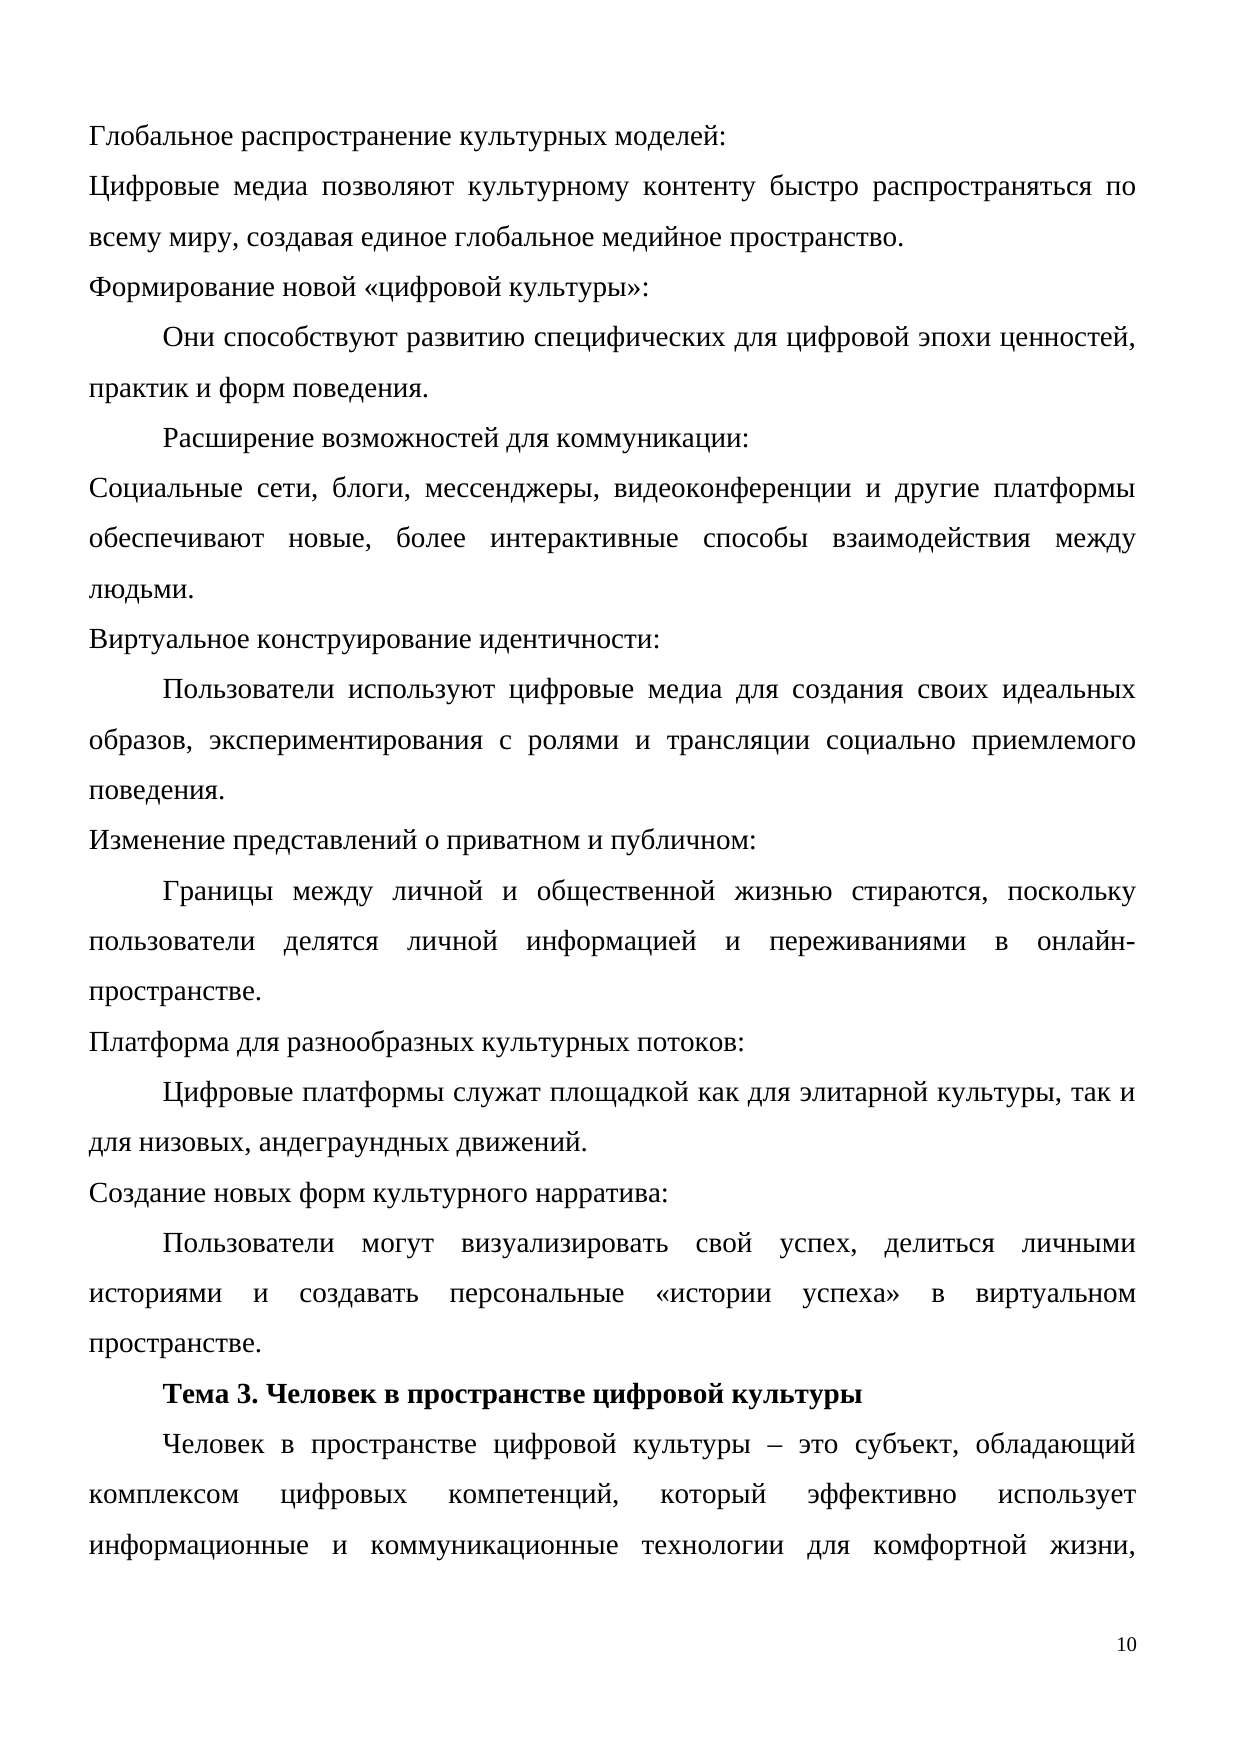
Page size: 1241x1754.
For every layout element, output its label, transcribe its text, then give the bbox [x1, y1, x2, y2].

text Изменение представлений о приватном и публичном: [89, 822, 1137, 856]
text Пользователи используют цифровые медиа для создания своих идеальных образов, экспериментирования с ролями и трансляции социально приемлемого поведения. [89, 672, 1137, 806]
text Тема 3. Человек в пространстве цифровой культуры [89, 1376, 1137, 1409]
text Виртуальное конструирование идентичности: [89, 621, 1137, 655]
text Границы между личной и общественной жизнью стираются, поскольку пользователи делятся личной информацией и переживаниями в онлайн-пространстве. [89, 873, 1137, 1007]
text Пользователи могут визуализировать свой успех, делиться личными историями и создавать персональные «истории успеха» в виртуальном пространстве. [89, 1225, 1137, 1359]
text Цифровые медиа позволяют культурному контенту быстро распространяться по всему миру, создавая единое глобальное медийное пространство. [89, 168, 1137, 252]
text Они способствуют развитию специфических для цифровой эпохи ценностей, практик и форм поведения. [89, 319, 1137, 403]
text Создание новых форм культурного нарратива: [89, 1175, 1137, 1208]
text Формирование новой «цифровой культуры»: [89, 269, 1137, 303]
text Платформа для разнообразных культурных потоков: [89, 1024, 1137, 1057]
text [89, 1426, 1137, 1560]
text Социальные сети, блоги, мессенджеры, видеоконференции и другие платформы обеспечивают новые, более интерактивные способы взаимодействия между людьми. [89, 470, 1137, 604]
text Расширение возможностей для коммуникации: [89, 420, 1137, 453]
text Цифровые платформы служат площадкой как для элитарной культуры, так и для низовых, андеграундных движений. [89, 1074, 1137, 1158]
text Глобальное распространение культурных моделей: [89, 118, 1137, 152]
